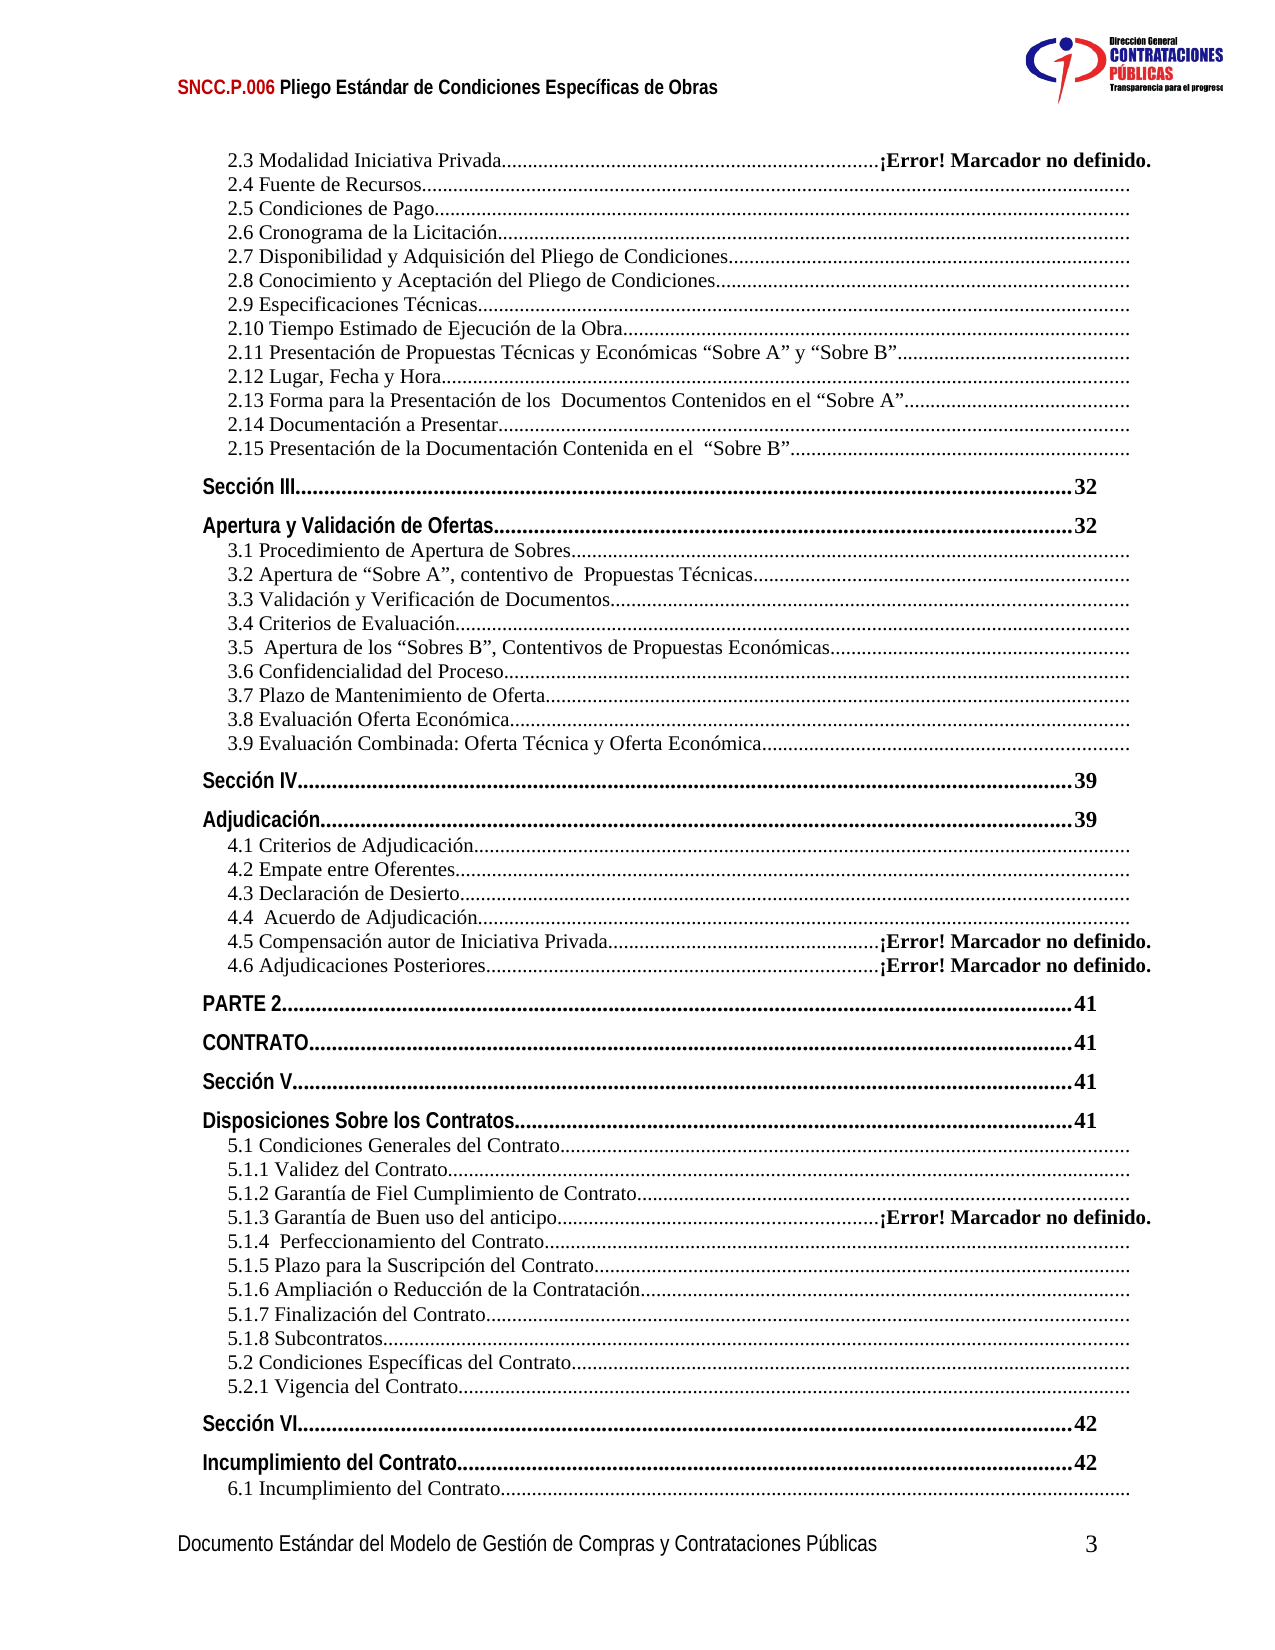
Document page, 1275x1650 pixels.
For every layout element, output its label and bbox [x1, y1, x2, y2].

picture [1025, 37, 1223, 104]
